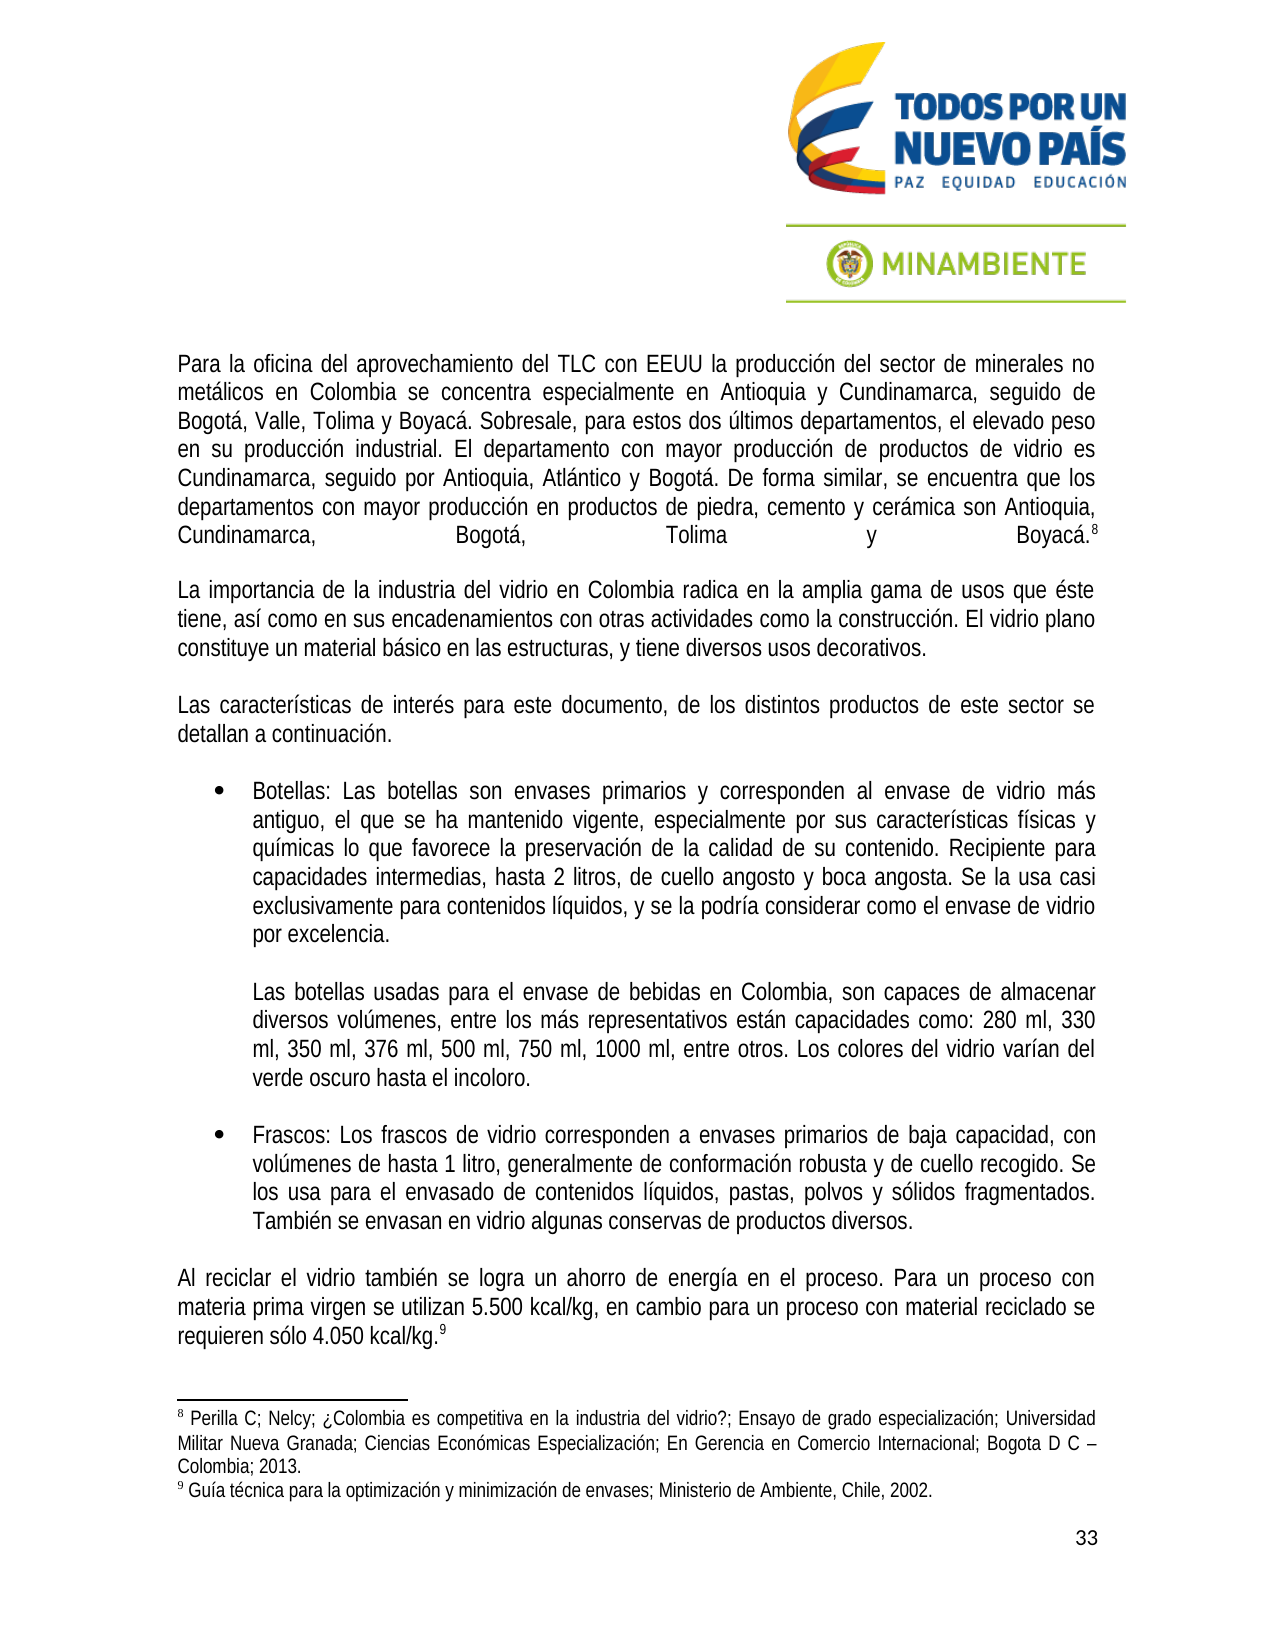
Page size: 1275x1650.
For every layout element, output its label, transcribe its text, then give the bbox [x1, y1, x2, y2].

list Frascos: Los frascos de vidrio corresponden a envases primarios de baja capacidad, con volúmenes de hasta 1 litro, generalmente de conformación robusta y de cuello recogido. Se los usa para el envasado de contenidos líquidos, pastas, polvos y sólidos fragmentados. También se envasan en vidrio algunas conservas de productos diversos. [215, 1120, 1098, 1235]
text La importancia de la industria del vidrio en Colombia radica en la amplia gama de usos que éste tiene, así como en sus encadenamientos con otras actividades como la construcción. El vidrio plano constituye un material básico en las estructuras, y tiene diversos usos decorativos. [177, 575, 1098, 661]
text Para la oficina del aprovechamiento del TLC con EEUU la producción del sector de minerales no metálicos en Colombia se concentra especialmente en Antioquia y Cundinamarca, seguido de Bogotá, Valle, Tolima y Boyacá. Sobresale, para estos dos últimos departamentos, el elevado peso en su producción industrial. El departamento con mayor producción de productos de vidrio es Cundinamarca, seguido por Antioquia, Atlántico y Bogotá. De forma similar, se encuentra que los departamentos con mayor producción en productos de piedra, cemento y cerámica son Antioquia, Cundinamarca, Bogotá, Tolima y Boyacá. [177, 348, 1098, 575]
picture [785, 42, 1127, 303]
text Las características de interés para este documento, de los distintos productos de este sector se detallan a continuación. [177, 690, 1098, 747]
text Al reciclar el vidrio también se logra un ahorro de energía en el proceso. Para un proceso con materia prima virgen se utilizan 5.500 kcal/kg, en cambio para un proceso con material reciclado se requieren sólo 4.050 kcal/kg. [177, 1263, 1098, 1349]
list Las botellas usadas para el envase de bebidas en Colombia, son capaces de almacenar diversos volúmenes, entre los más representativos están capacidades como: 280 ml, 330 ml, 350 ml, 376 ml, 500 ml, 750 ml, 1000 ml, entre otros. Los colores del vidrio varían del verde oscuro hasta el incoloro. [252, 977, 1098, 1091]
list Botellas: Las botellas son envases primarios y corresponden al envase de vidrio más antiguo, el que se ha mantenido vigente, especialmente por sus características físicas y químicas lo que favorece la preservación de la calidad de su contenido. Recipiente para capacidades intermedias, hasta 2 litros, de cuello angosto y boca angosta. Se la usa casi exclusivamente para contenidos líquidos, y se la podría considerar como el envase de vidrio por excelencia. [215, 776, 1098, 948]
